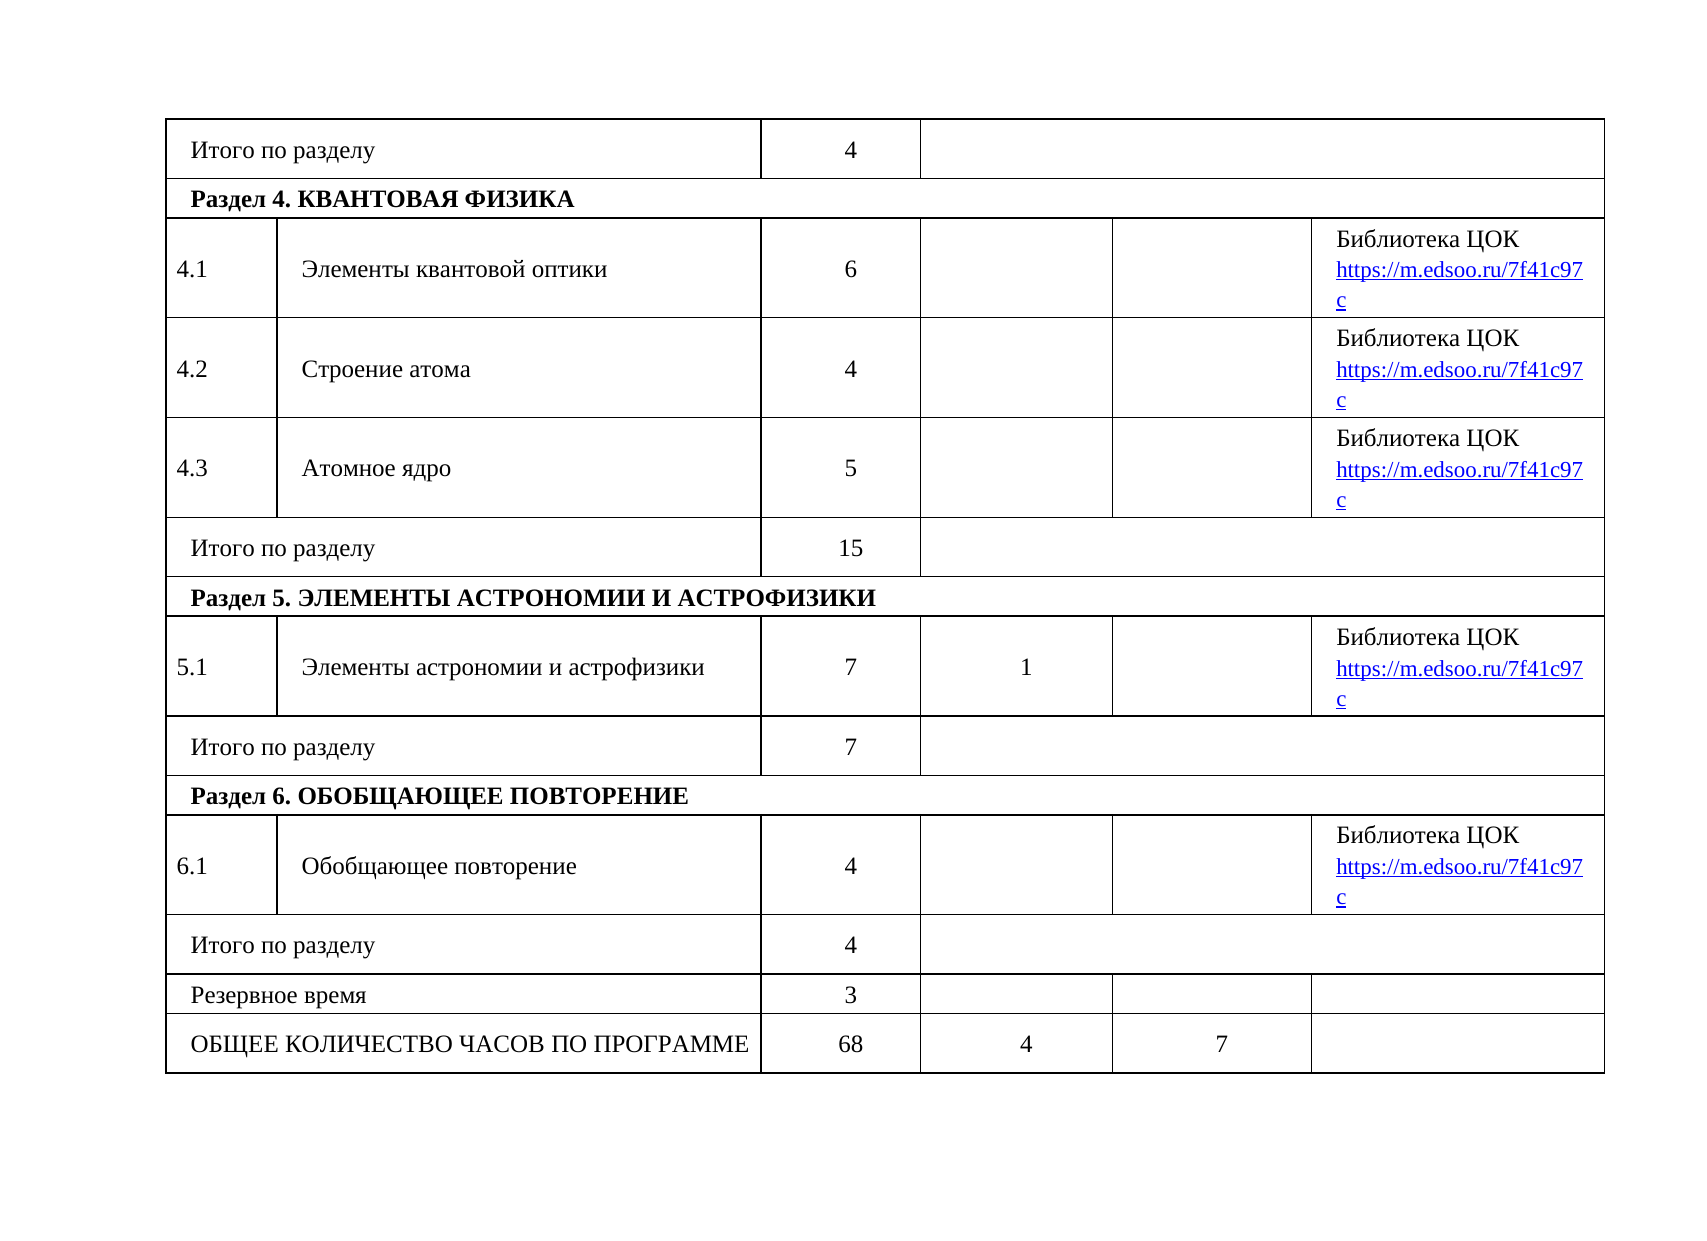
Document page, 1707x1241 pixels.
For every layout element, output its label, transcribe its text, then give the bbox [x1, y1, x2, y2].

table_cell [921, 219, 1112, 317]
table_cell [1113, 418, 1311, 516]
table_cell [921, 120, 1604, 178]
table_cell Раздел 4. КВАНТОВАЯ ФИЗИКА [167, 179, 1604, 217]
table_cell Библиотека ЦОК https://m.edsoo.ru/7f41c97c [1312, 816, 1604, 914]
table_cell 4.1 [167, 219, 276, 317]
table_cell [921, 975, 1112, 1012]
table_cell Элементы астрономии и астрофизики [278, 617, 760, 715]
table_cell 7 [762, 717, 920, 774]
table_cell Элементы квантовой оптики [278, 219, 760, 317]
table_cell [1312, 219, 1604, 317]
table_cell Резервное время [167, 975, 760, 1012]
table_cell [921, 816, 1112, 914]
table_cell 6 [762, 219, 920, 317]
table_cell Итого по разделу [167, 120, 760, 178]
table_cell [1312, 975, 1604, 1012]
table_cell 4.2 [167, 318, 276, 417]
table_cell [1113, 318, 1311, 417]
table_cell Раздел 5. ЭЛЕМЕНТЫ АСТРОНОМИИ И АСТРОФИЗИКИ [167, 577, 1604, 615]
table_cell Строение атома [278, 318, 760, 417]
table_cell 4 [762, 318, 920, 417]
table_cell [1113, 975, 1311, 1012]
table_cell 7 [1113, 1014, 1311, 1072]
table_cell Атомное ядро [278, 418, 760, 516]
table_cell Итого по разделу [167, 717, 760, 774]
table_cell [921, 518, 1604, 576]
table_cell 1 [921, 617, 1112, 715]
table_cell 4 [921, 1014, 1112, 1072]
table_cell 7 [762, 617, 920, 715]
table_cell 4.3 [167, 418, 276, 516]
table_cell Раздел 6. ОБОБЩАЮЩЕЕ ПОВТОРЕНИЕ [167, 776, 1604, 814]
table_cell Библиотека ЦОК https://m.edsoo.ru/7f41c97c [1312, 418, 1604, 516]
table_cell Обобщающее повторение [278, 816, 760, 914]
table_cell [1113, 617, 1311, 715]
table_cell 4 [762, 915, 920, 973]
table_cell 5.1 [167, 617, 276, 715]
table_cell [921, 318, 1112, 417]
table_cell 5 [762, 418, 920, 516]
table_cell [1113, 816, 1311, 914]
table_cell [1312, 1014, 1604, 1072]
table_cell ОБЩЕЕ КОЛИЧЕСТВО ЧАСОВ ПО ПРОГРАММЕ [167, 1014, 760, 1072]
table_cell [921, 418, 1112, 516]
table_cell 68 [762, 1014, 920, 1072]
table_cell 6.1 [167, 816, 276, 914]
table_cell 4 [762, 120, 920, 178]
table_cell 15 [762, 518, 920, 576]
table_cell Итого по разделу [167, 915, 760, 973]
table_cell Итого по разделу [167, 518, 760, 576]
table_cell 3 [762, 975, 920, 1012]
table_cell [1113, 219, 1311, 317]
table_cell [1312, 318, 1604, 417]
table_cell Библиотека ЦОК https://m.edsoo.ru/7f41c97c [1312, 617, 1604, 715]
table_cell [921, 915, 1604, 973]
table_cell [921, 717, 1604, 774]
table_cell 4 [762, 816, 920, 914]
